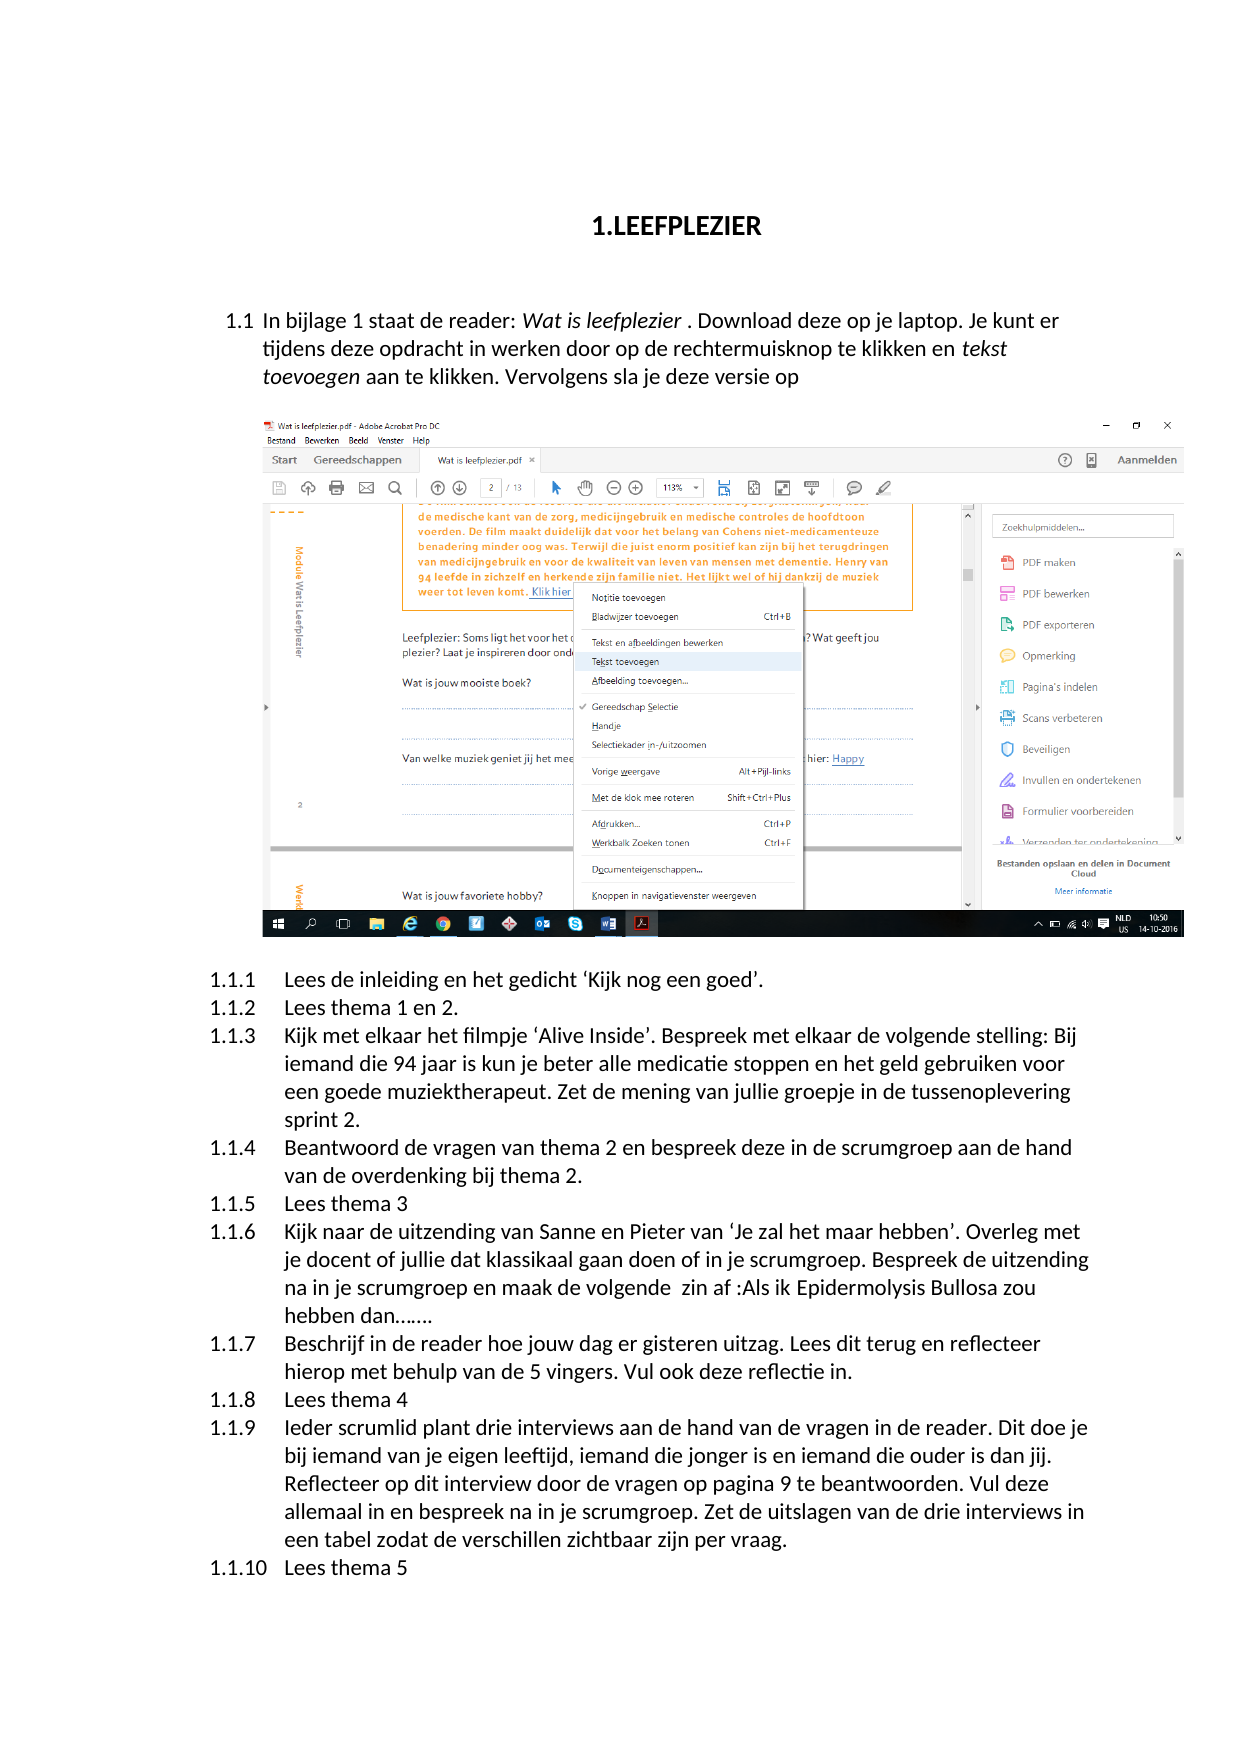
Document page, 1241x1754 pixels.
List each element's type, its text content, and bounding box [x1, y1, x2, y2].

list Lees thema 3 [209, 1189, 1090, 1217]
list Ieder scrumlid plant drie interviews aan de hand van de vragen in de reader. Dit doe je bij iemand van je eigen leeftijd, iemand die jonger is en iemand die ouder is dan jij. Reflecteer op dit interview door de vragen op pagina 9 te beantwoorden. Vul deze allemaal in en bespreek na in je scrumgroep. Zet de uitslagen van de drie interviews in een tabel zodat de verschillen zichtbaar zijn per vraag. [209, 1413, 1090, 1553]
list Beantwoord de vragen van thema 2 en bespreek deze in de scrumgroep aan de hand van de overdenking bij thema 2. [209, 1133, 1090, 1189]
picture [262, 418, 1184, 937]
list 1.LEEFPLEZIER [262, 207, 1090, 243]
list Kijk naar de uitzending van Sanne en Pieter van ‘Je zal het maar hebben’. Overleg met je docent of jullie dat klassikaal gaan doen of in je scrumgroep. Bespreek de uitzending na in je scrumgroep en maak de volgende zin af :Als ik Epidermolysis Bullosa zou hebben dan……. [209, 1217, 1090, 1329]
list In bijlage 1 staat de reader: Wat is leefplezier . Download deze op je laptop. Je kunt er tijdens deze opdracht in werken door op de rechtermuisknop te klikken en tekst toevoegen aan te klikken. Vervolgens sla je deze versie op [225, 306, 1090, 391]
list Lees thema 4 [209, 1385, 1090, 1413]
list Lees thema 1 en 2. [209, 993, 1090, 1021]
list Lees de inleiding en het gedicht ‘Kijk nog een goed’. [209, 965, 1090, 993]
list Lees thema 5 [209, 1553, 1090, 1581]
list Beschrijf in de reader hoe jouw dag er gisteren uitzag. Lees dit terug en reflecteer hierop met behulp van de 5 vingers. Vul ook deze reflectie in. [209, 1329, 1090, 1385]
list Kijk met elkaar het filmpje ‘Alive Inside’. Bespreek met elkaar de volgende stelling: Bij iemand die 94 jaar is kun je beter alle medicatie stoppen en het geld gebruiken voor een goede muziektherapeut. Zet de mening van jullie groepje in de tussenoplevering sprint 2. [209, 1021, 1090, 1133]
